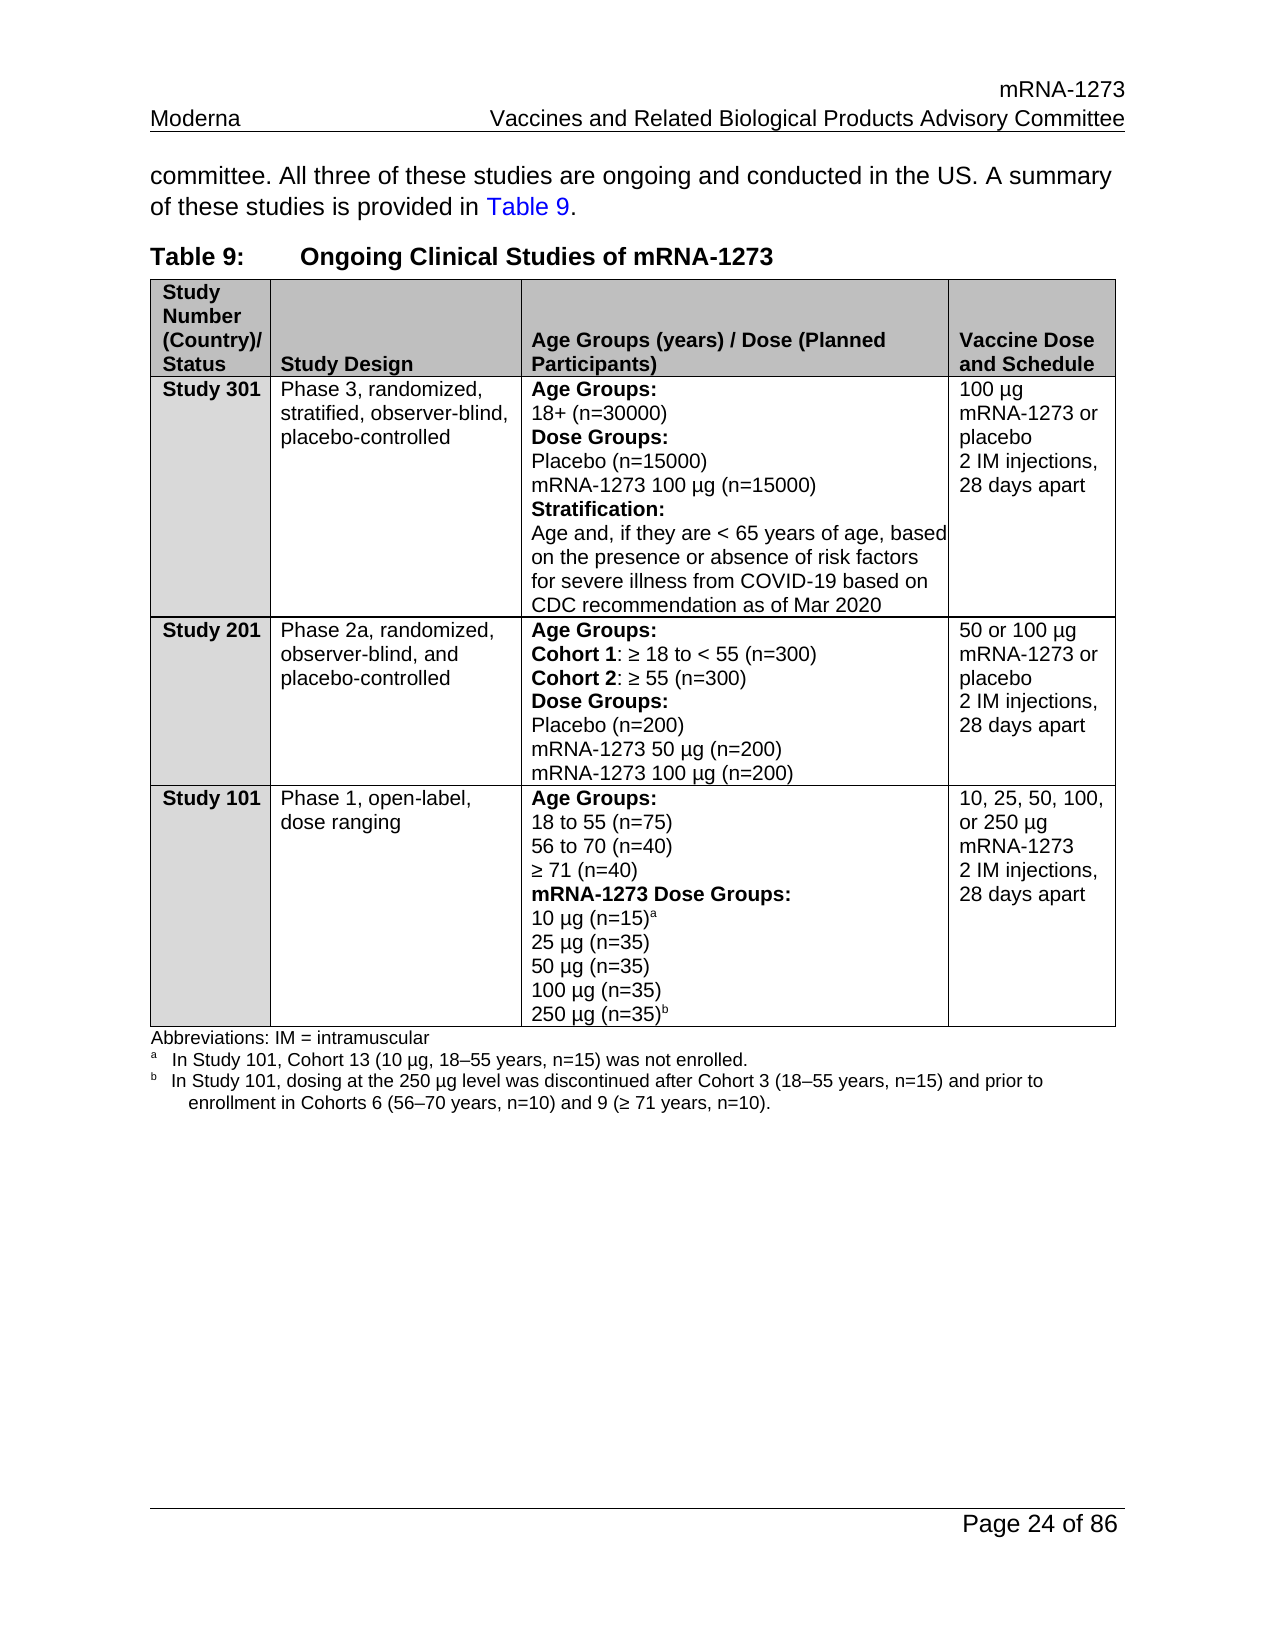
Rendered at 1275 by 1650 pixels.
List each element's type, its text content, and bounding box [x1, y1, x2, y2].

table_header Age Groups (years) / Dose (Planned Participants) [522, 280, 948, 376]
table_cell 50 or 100 µg mRNA-1273 or placebo 2 IM injections, 28 days apart [949, 618, 1115, 785]
table_cell Age Groups: 18 to 55 (n=75) 56 to 70 (n=40) ≥ 71 (n=40) mRNA-1273 Dose Groups: 10 µg (n=15)a 25 µg (n=35) 50 µg (n=35) 100 µg (n=35) 250 µg (n=35)b [522, 786, 948, 1026]
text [150, 161, 1125, 221]
table_cell Abbreviations: IM = intramuscular a In Study 101, Cohort 13 (10 µg, 18–55 years, n=15) was not enrolled. b In Study 101, dosing at the 250 µg level was discontinued after Cohort 3 (18–55 years, n=15) and prior to enrollment in Cohorts 6 (56–70 years, n=10) and 9 (≥ 71 years, n=10). [151, 1027, 1116, 1113]
table_cell Study 301 [151, 377, 270, 616]
text Table 9: Ongoing Clinical Studies of mRNA-1273 [150, 242, 1125, 270]
table_header Study Number (Country)/ Status [151, 280, 270, 376]
table_cell 100 µg mRNA-1273 or placebo 2 IM injections, 28 days apart [949, 377, 1115, 616]
table_cell Study 101 [151, 786, 270, 1026]
table_cell Age Groups: 18+ (n=30000) Dose Groups: Placebo (n=15000) mRNA-1273 100 µg (n=15000) Stratification: Age and, if they are < 65 years of age, based on the presence or absence of risk factors for severe illness from COVID-19 based on CDC recommendation as of Mar 2020 [522, 377, 948, 616]
table_cell Age Groups: Cohort 1: ≥ 18 to < 55 (n=300) Cohort 2: ≥ 55 (n=300) Dose Groups: Placebo (n=200) mRNA-1273 50 µg (n=200) mRNA-1273 100 µg (n=200) [522, 618, 948, 785]
table_cell Study 201 [151, 618, 270, 785]
table_cell 10, 25, 50, 100, or 250 µg mRNA-1273 2 IM injections, 28 days apart [949, 786, 1115, 1026]
table_cell Phase 1, open-label, dose ranging [271, 786, 521, 1026]
table_header Study Design [271, 280, 521, 376]
table_header Vaccine Dose and Schedule [949, 280, 1115, 376]
table_cell Phase 3, randomized, stratified, observer-blind, placebo-controlled [271, 377, 521, 616]
table_cell Phase 2a, randomized, observer-blind, and placebo-controlled [271, 618, 521, 785]
